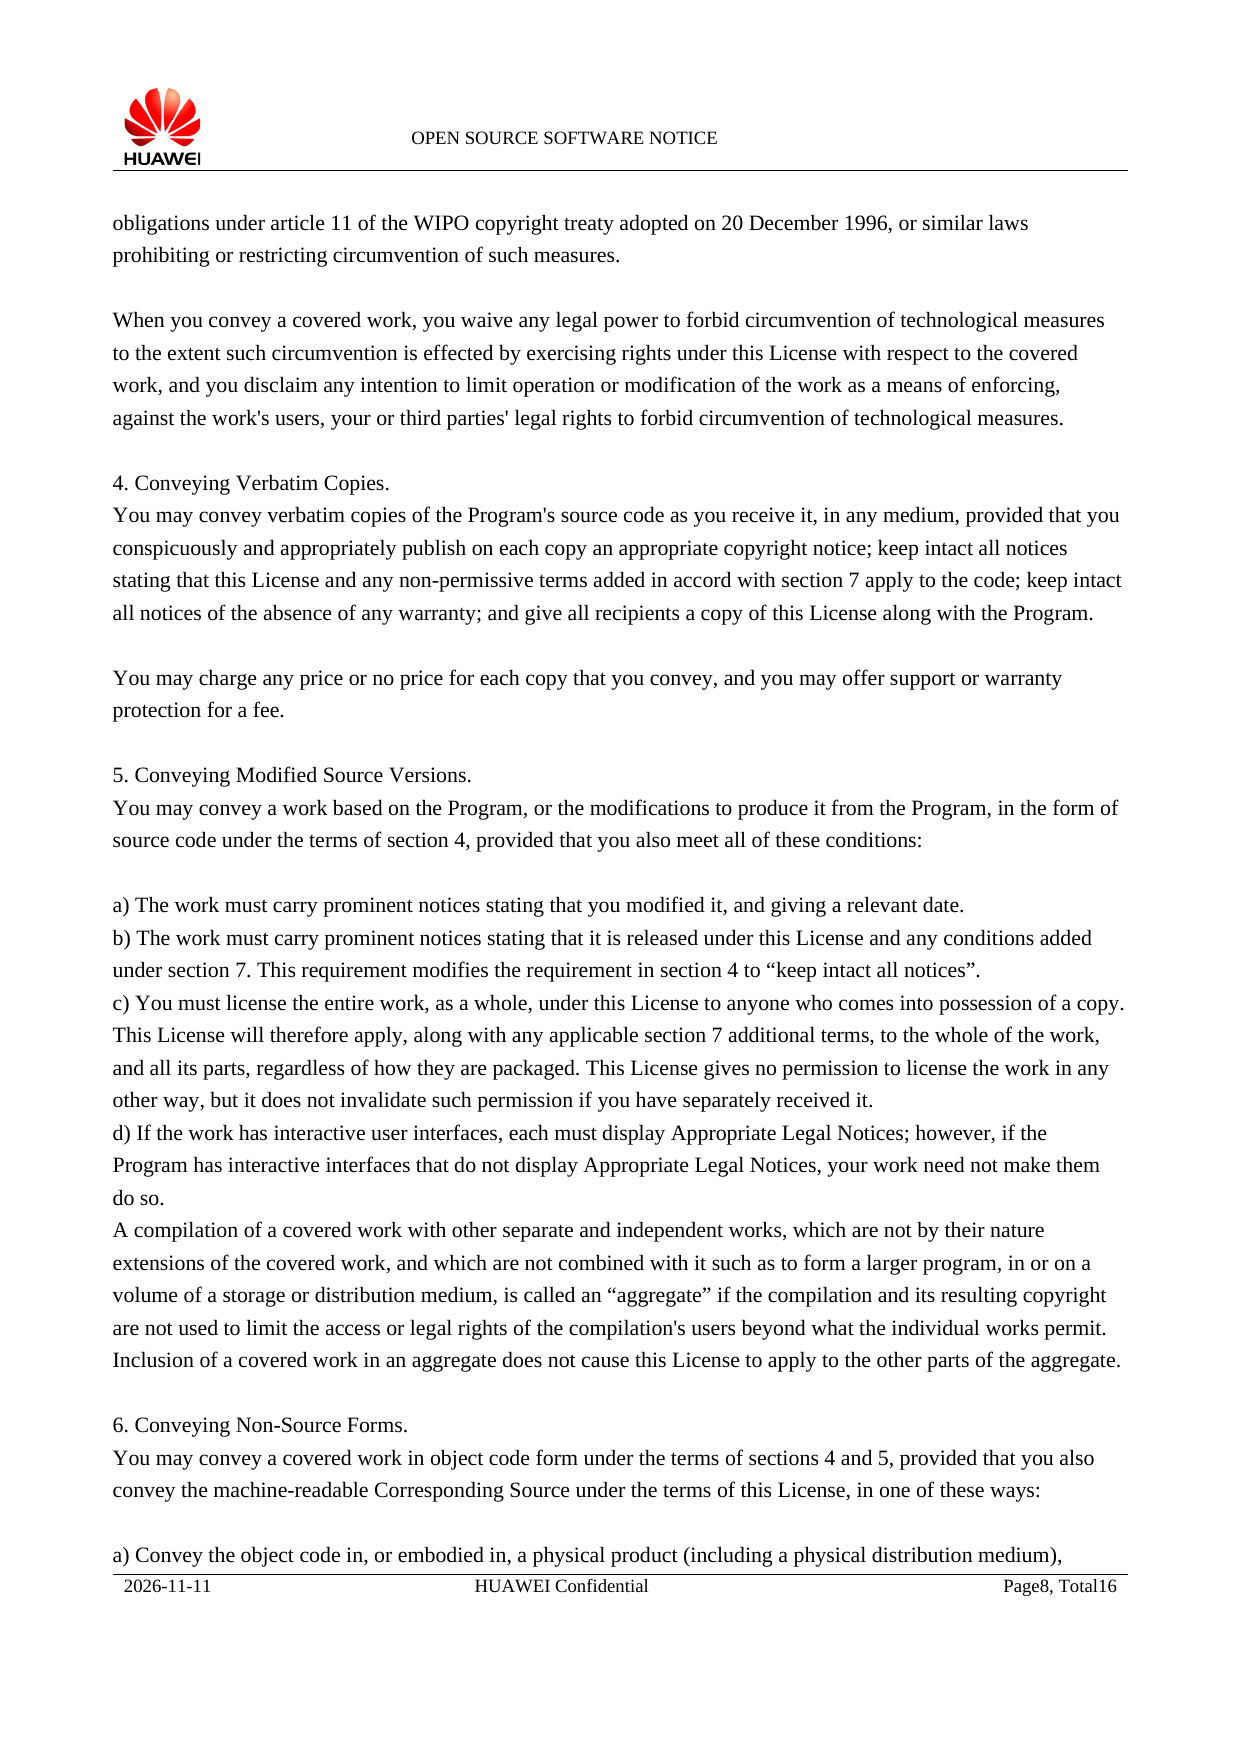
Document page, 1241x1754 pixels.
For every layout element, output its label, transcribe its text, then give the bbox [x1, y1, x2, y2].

picture [124, 88, 201, 165]
